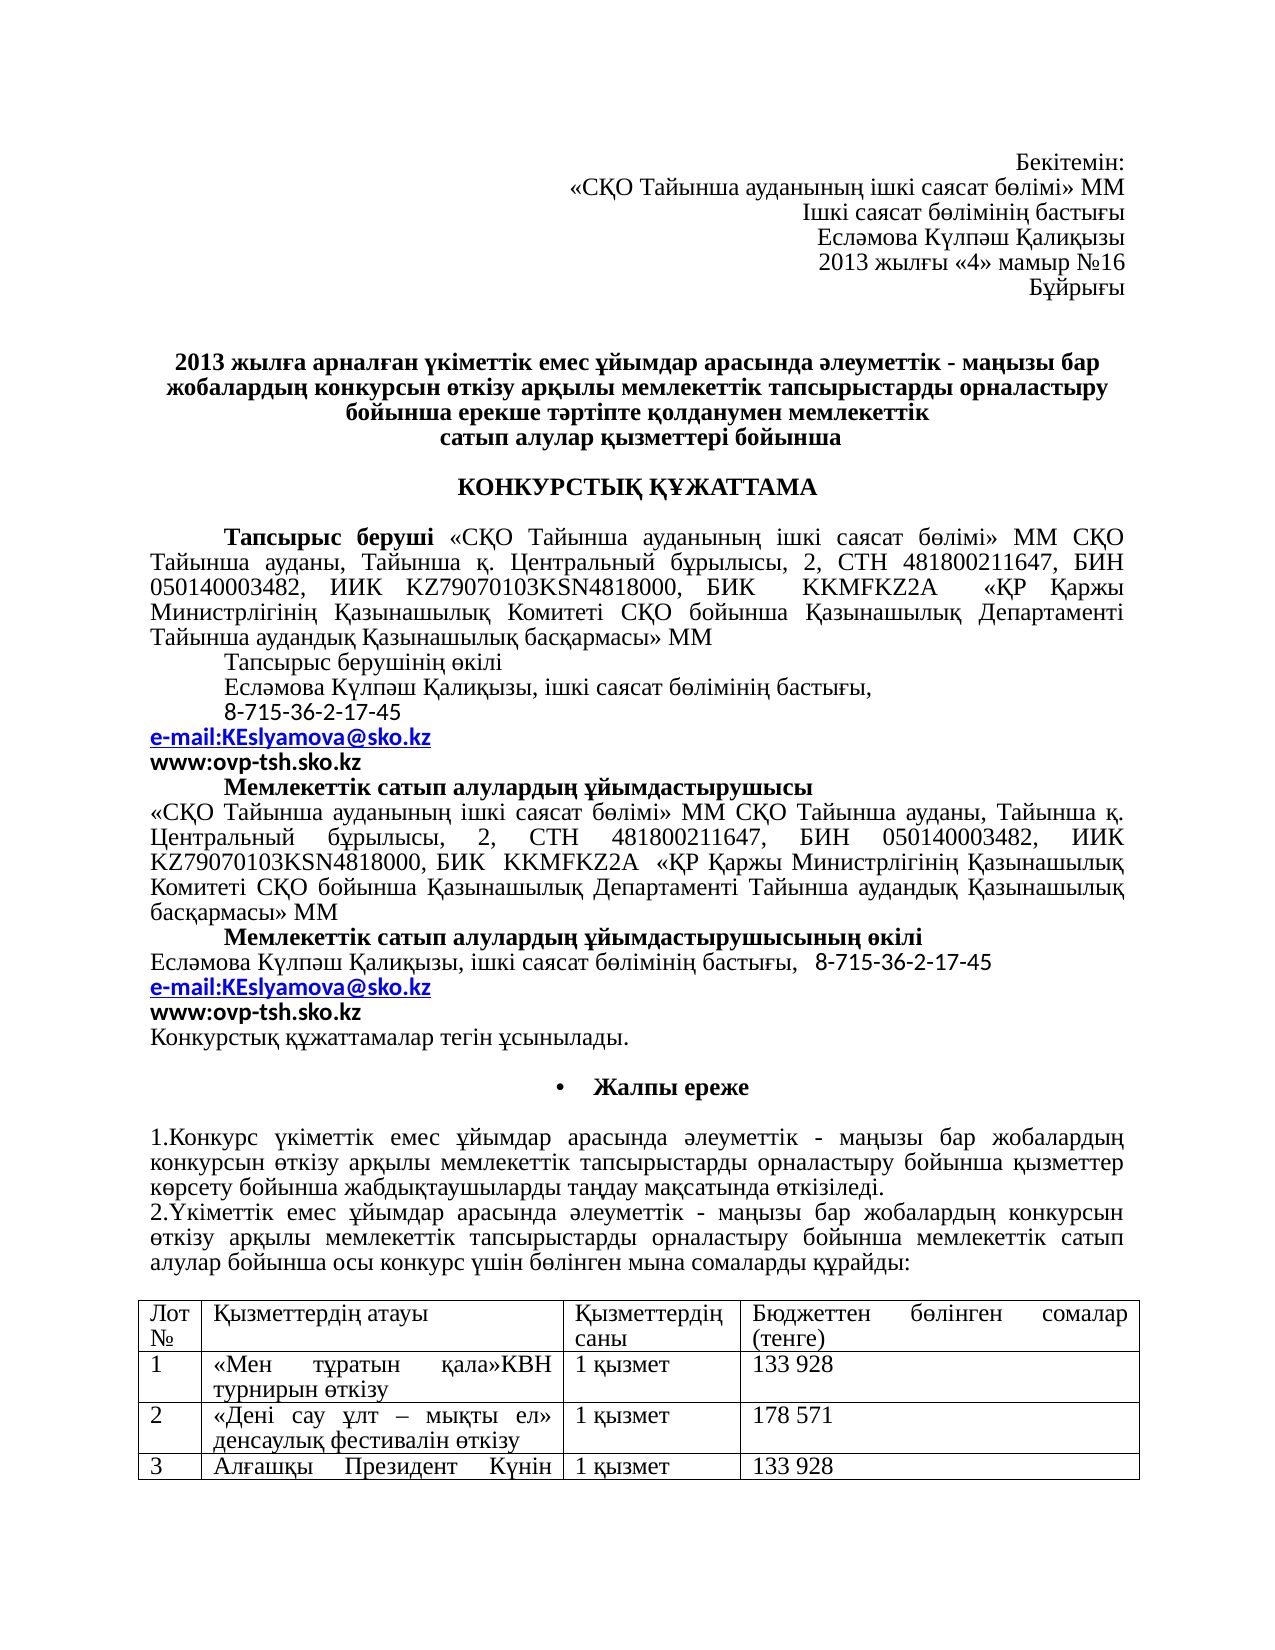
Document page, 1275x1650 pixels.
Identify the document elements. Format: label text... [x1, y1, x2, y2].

table_cell 178 571 [741, 1403, 1139, 1453]
text Есләмова Күлпәш Қалиқызы [150, 225, 1125, 250]
text «СҚО Тайынша ауданының ішкі саясат бөлімі» ММ СҚО Тайынша ауданы, Тайынша қ. Центральный бұрылысы, 2, СТН 481800211647, БИН 050140003482, ИИК KZ79070103KSN4818000, БИК KKMFKZ2A «ҚР Қаржы Министрлігінің Қазынашылық Комитеті СҚО бойынша Қазынашылық Департаменті Тайынша аудандық Қазынашылық басқармасы» ММ [150, 800, 1125, 925]
text Есләмова Күлпәш Қалиқызы, ішкі саясат бөлімінің бастығы, [150, 675, 1125, 700]
text 2013 жылғы «4» мамыр №16 [150, 250, 1125, 275]
text Бекітемін: [150, 150, 1125, 175]
text e-mail:KEslyamova@sko.kz [150, 725, 1125, 750]
text КОНКУРСТЫҚ ҚҰЖАТТАМА [150, 475, 1125, 500]
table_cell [202, 1454, 563, 1479]
table_cell 1 [139, 1352, 201, 1402]
text Ішкі саясат бөлімінің бастығы [150, 200, 1125, 225]
table_cell 1 қызмет [564, 1403, 740, 1453]
table_cell 133 928 [741, 1352, 1139, 1402]
text www:ovp-tsh.sko.kz [150, 1000, 1125, 1025]
table_cell «Дені сау ұлт – мықты ел» денсаулық фестивалін өткізу [202, 1403, 563, 1453]
list Жалпы ереже [179, 1075, 1125, 1100]
text 2.Үкіметтік емес ұйымдар арасында әлеуметтік - маңызы бар жобалардың конкурсын өткізу арқылы мемлекеттік тапсырыстарды орналастыру бойынша мемлекеттік сатып алулар бойынша осы конкурс үшін бөлінген мына сомаларды құрайды: [150, 1200, 1125, 1275]
table_cell 1 қызмет [564, 1352, 740, 1402]
text 8-715-36-2-17-45 [150, 700, 1125, 725]
text Конкурстық құжаттамалар тегін ұсынылады. [150, 1025, 1125, 1050]
table_header Бюджеттен бөлінген сомалар (тенге) [741, 1301, 1139, 1351]
text Бұйрығы [150, 275, 1125, 300]
text 1.Конкурс үкіметтік емес ұйымдар арасында әлеуметтік - маңызы бар жобалардың конкурсын өткізу арқылы мемлекеттік тапсырыстарды орналастыру бойынша қызметтер көрсету бойынша жабдықтаушыларды таңдау мақсатында өткізіледі. [150, 1125, 1125, 1200]
text 2013 жылға арналған үкіметтік емес ұйымдар арасында әлеуметтік - маңызы бар жобалардың конкурсын өткізу арқылы мемлекеттік тапсырыстарды орналастыру бойынша ерекше тәртіпте қолданумен мемлекеттік [150, 350, 1125, 425]
text Есләмова Күлпәш Қалиқызы, ішкі саясат бөлімінің бастығы, 8-715-36-2-17-45 [150, 950, 1125, 975]
text Тапсырыс беруші «СҚО Тайынша ауданының ішкі саясат бөлімі» ММ СҚО Тайынша ауданы, Тайынша қ. Центральный бұрылысы, 2, СТН 481800211647, БИН 050140003482, ИИК KZ79070103KSN4818000, БИК KKMFKZ2A «ҚР Қаржы Министрлігінің Қазынашылық Комитеті СҚО бойынша Қазынашылық Департаменті Тайынша аудандық Қазынашылық басқармасы» ММ [150, 525, 1125, 650]
table_cell «Мен тұратын қала»КВН турнирын өткізу [202, 1352, 563, 1402]
table_cell 1 қызмет [564, 1454, 740, 1479]
text www:ovp-tsh.sko.kz [150, 750, 1125, 775]
table_header Қызметтердің саны [564, 1301, 740, 1351]
table_cell 2 [139, 1403, 201, 1453]
table_header Қызметтердің атауы [202, 1301, 563, 1351]
text Мемлекеттік сатып алулардың ұйымдастырушысының өкілі [150, 925, 1125, 950]
text Тапсырыс берушінің өкілі [150, 650, 1125, 675]
text Мемлекеттік сатып алулардың ұйымдастырушысы [150, 775, 1125, 800]
table_header Лот № [139, 1301, 201, 1351]
text сатып алулар қызметтері бойынша [150, 425, 1125, 450]
table_cell 3 [139, 1454, 201, 1479]
table_cell 133 928 [741, 1454, 1139, 1479]
text e-mail:KEslyamova@sko.kz [150, 975, 1125, 1000]
text «СҚО Тайынша ауданының ішкі саясат бөлімі» ММ [150, 175, 1125, 200]
